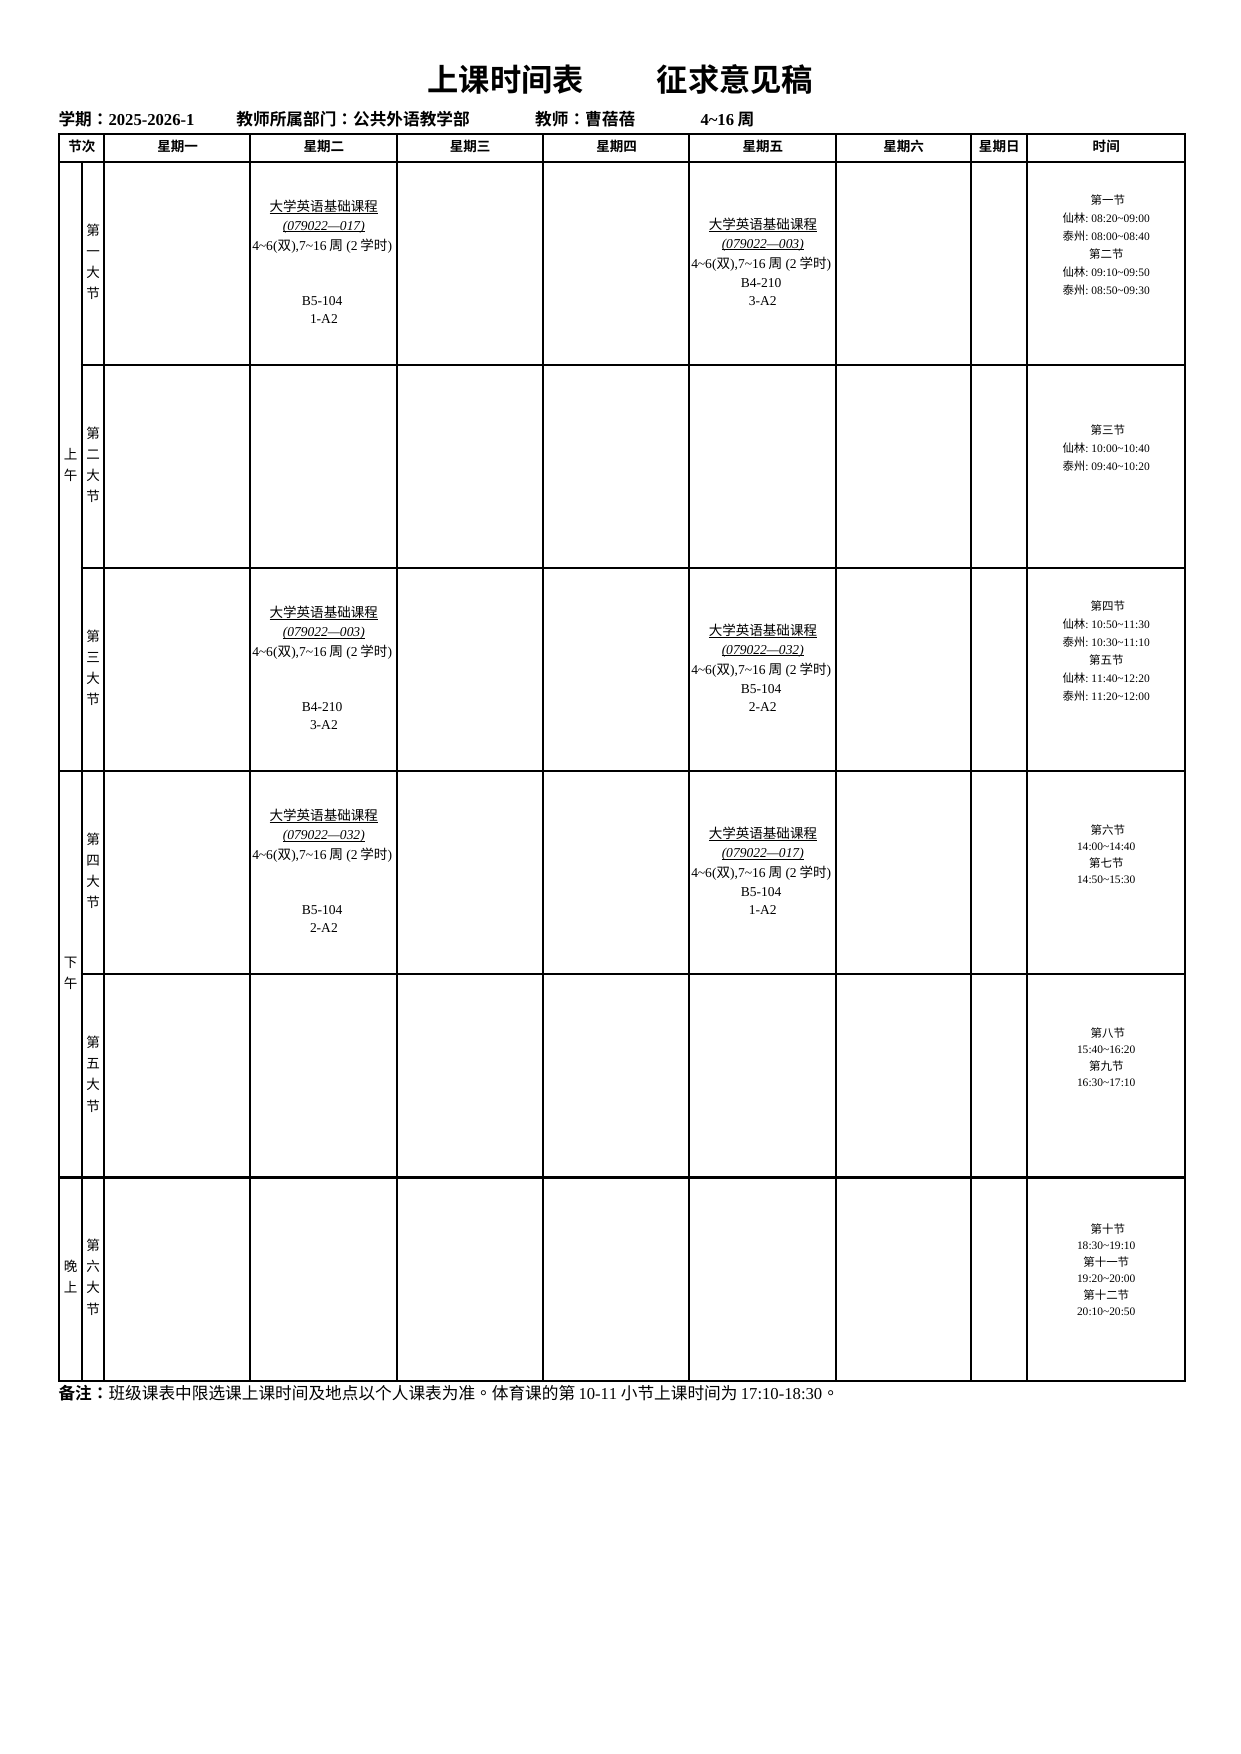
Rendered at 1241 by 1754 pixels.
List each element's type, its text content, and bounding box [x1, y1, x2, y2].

table_cell 晚上 [60, 1179, 81, 1379]
table_cell [251, 366, 396, 567]
table_cell [690, 975, 835, 1176]
table_cell [544, 1179, 688, 1379]
table_cell 大学英语基础课程 (079022—017) 4~6(双),7~16周 (2学时) B5-104 1-A2 [690, 772, 835, 973]
table_cell [105, 772, 249, 973]
table_cell 上午 [60, 163, 81, 770]
table_cell [837, 163, 970, 364]
table_cell [544, 163, 688, 364]
table_cell 第十节 18:30~19:10 第十一节 19:20~20:00 第十二节 20:10~20:50 [1028, 1179, 1184, 1379]
table_cell [105, 163, 249, 364]
table_header 星期日 [972, 135, 1026, 161]
table_cell 第六节 14:00~14:40 第七节 14:50~15:30 [1028, 772, 1184, 973]
table_cell [972, 975, 1026, 1176]
table_cell 第一大节 [83, 163, 103, 364]
table_cell 第一节 仙林: 08:20~09:00 泰州: 08:00~08:40 第二节 仙林: 09:10~09:50 泰州: 08:50~09:30 [1028, 163, 1184, 364]
table_header 节次 [60, 135, 103, 161]
table_header 星期四 [544, 135, 688, 161]
table_cell 第八节 15:40~16:20 第九节 16:30~17:10 [1028, 975, 1184, 1176]
table_cell 第四大节 [83, 772, 103, 973]
table_cell 大学英语基础课程 (079022—017) 4~6(双),7~16周 (2学时) B5-104 1-A2 [251, 163, 396, 364]
table_cell [972, 366, 1026, 567]
text 备注：班级课表中限选课上课时间及地点以个人课表为准。体育课的第10-11小节上课时间为17:10-18:30。 [58, 1382, 1182, 1404]
table_cell [837, 772, 970, 973]
table_cell [837, 366, 970, 567]
table_header 星期五 [690, 135, 835, 161]
table_cell [398, 163, 542, 364]
table_cell [544, 366, 688, 567]
table_cell [105, 366, 249, 567]
table_cell [972, 1179, 1026, 1379]
table_cell [105, 569, 249, 770]
table_cell 第五大节 [83, 975, 103, 1176]
table_cell 第六大节 [83, 1179, 103, 1379]
table_cell [398, 772, 542, 973]
table_header 星期二 [251, 135, 396, 161]
table_cell [398, 1179, 542, 1379]
table_cell 第三节 仙林: 10:00~10:40 泰州: 09:40~10:20 [1028, 366, 1184, 567]
table_header 星期三 [398, 135, 542, 161]
table_cell 第三大节 [83, 569, 103, 770]
table_cell [972, 163, 1026, 364]
table_cell 大学英语基础课程 (079022—003) 4~6(双),7~16周 (2学时) B4-210 3-A2 [251, 569, 396, 770]
table_cell [837, 569, 970, 770]
table_cell [837, 975, 970, 1176]
table_cell [690, 366, 835, 567]
text 学期：2025-2026-1 教师所属部门：公共外语教学部 教师：曹蓓蓓 4~16周 [58, 107, 1182, 130]
table_cell 第四节 仙林: 10:50~11:30 泰州: 10:30~11:10 第五节 仙林: 11:40~12:20 泰州: 11:20~12:00 [1028, 569, 1184, 770]
table_header 时间 [1028, 135, 1184, 161]
table_cell [251, 1179, 396, 1379]
table_cell [544, 569, 688, 770]
text 上课时间表 征求意见稿 [58, 58, 1182, 101]
table_cell [972, 569, 1026, 770]
table_cell [837, 1179, 970, 1379]
table_cell [251, 975, 396, 1176]
table_cell [398, 366, 542, 567]
table_cell [544, 975, 688, 1176]
table_cell [690, 1179, 835, 1379]
table_cell 下午 [60, 772, 81, 1176]
table_cell 大学英语基础课程 (079022—032) 4~6(双),7~16周 (2学时) B5-104 2-A2 [690, 569, 835, 770]
table_header 星期一 [105, 135, 249, 161]
table_cell [544, 772, 688, 973]
table_cell [398, 569, 542, 770]
table_cell 大学英语基础课程 (079022—003) 4~6(双),7~16周 (2学时) B4-210 3-A2 [690, 163, 835, 364]
table_cell 第二大节 [83, 366, 103, 567]
table_cell [105, 1179, 249, 1379]
table_cell [105, 975, 249, 1176]
table_header 星期六 [837, 135, 970, 161]
table_cell 大学英语基础课程 (079022—032) 4~6(双),7~16周 (2学时) B5-104 2-A2 [251, 772, 396, 973]
table_cell [972, 772, 1026, 973]
table_cell [398, 975, 542, 1176]
